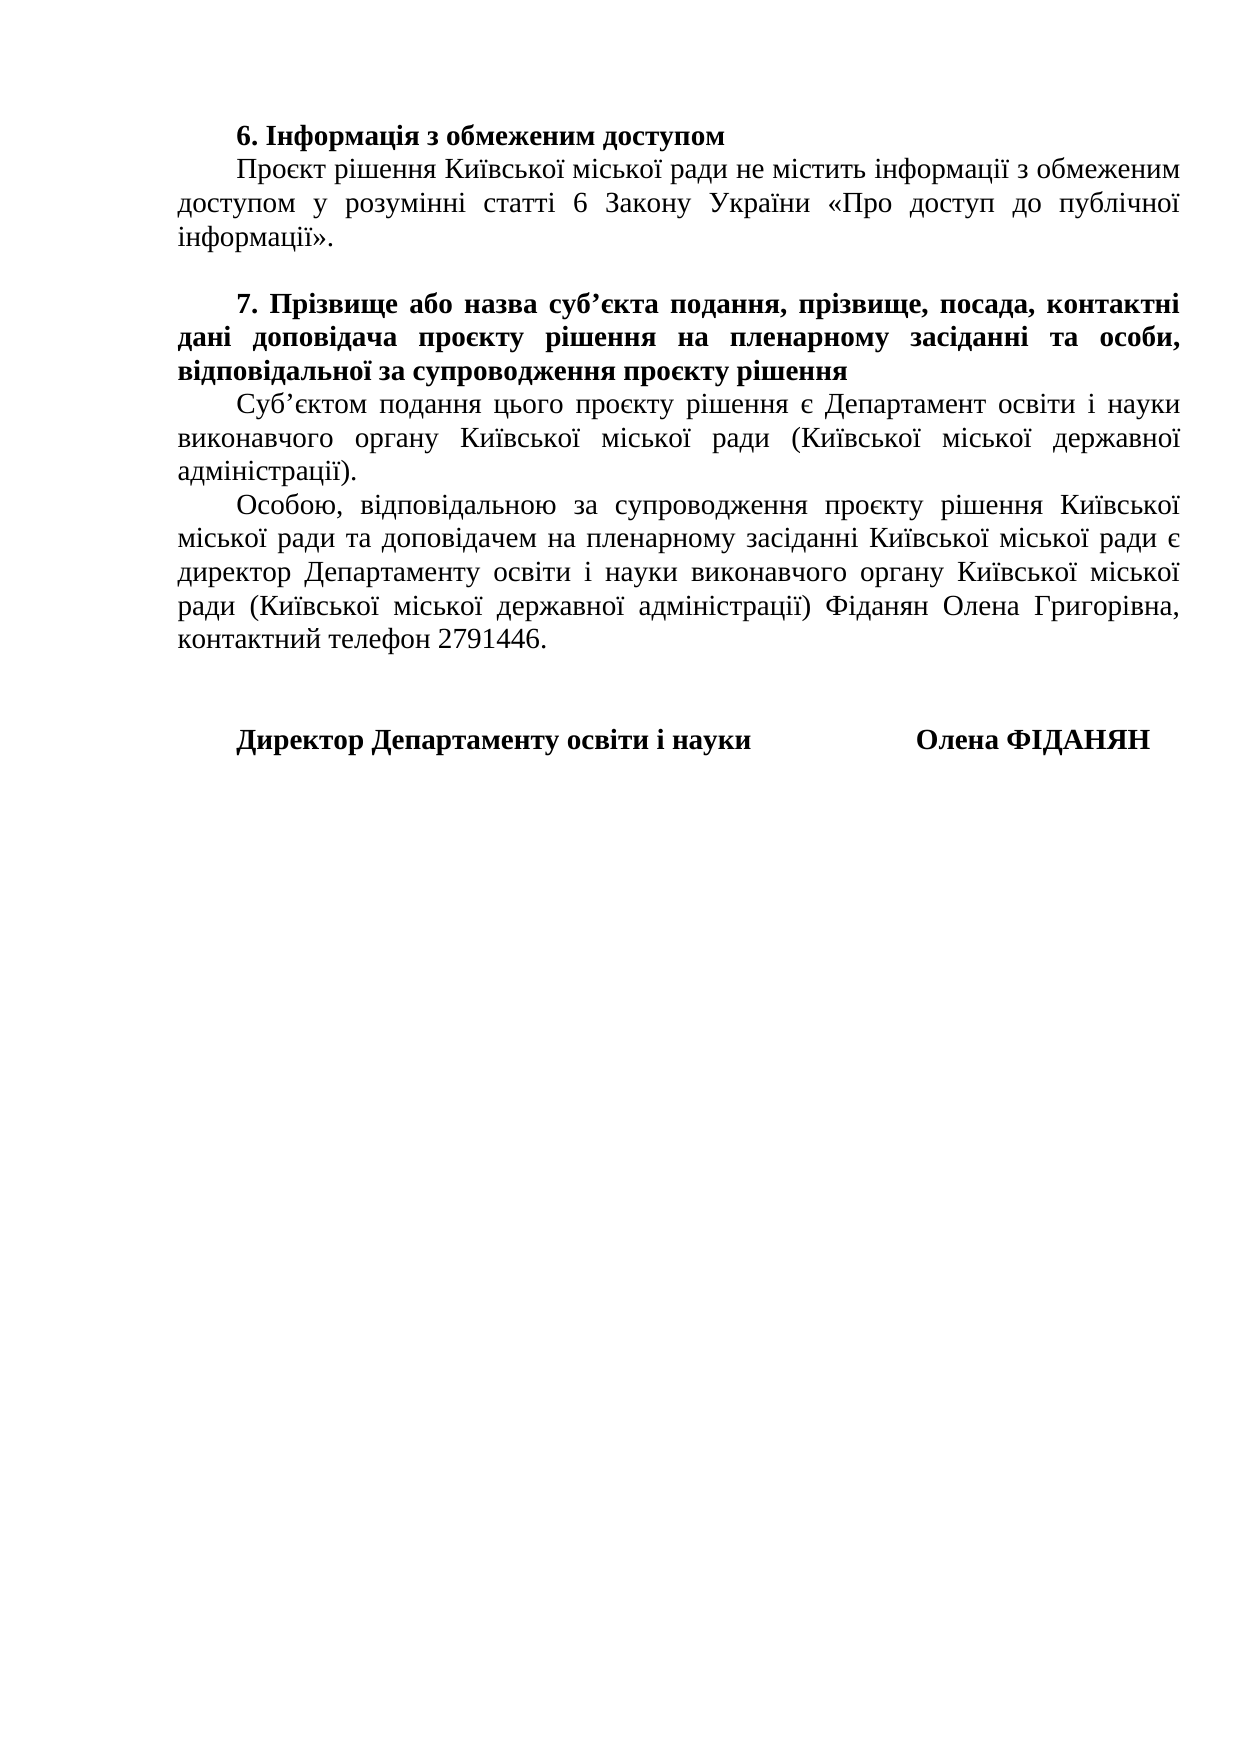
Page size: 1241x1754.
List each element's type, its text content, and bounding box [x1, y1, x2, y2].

text Суб’єктом подання цього проєкту рішення є Департамент освіти і науки виконавчого органу Київської міської ради (Київської міської державної адміністрації). [177, 386, 1181, 487]
text Проєкт рішення Київської міської ради не містить інформації з обмеженим доступом у розумінні статті 6 Закону України «Про доступ до публічної інформації». [177, 152, 1181, 252]
text Директор Департаменту освіти і науки Олена ФІДАНЯН [177, 722, 1181, 755]
text 7. Прізвище або назва суб’єкта подання, прізвище, посада, контактні дані доповідача проєкту рішення на пленарному засіданні та особи, відповідальної за супроводження проєкту рішення [177, 286, 1181, 386]
text 6. Інформація з обмеженим доступом [177, 118, 1181, 152]
text Особою, відповідальною за супроводження проєкту рішення Київської міської ради та доповідачем на пленарному засіданні Київської міської ради є директор Департаменту освіти і науки виконавчого органу Київської міської ради (Київської міської державної адміністрації) Фіданян Олена Григорівна, контактний телефон 2791446. [177, 487, 1181, 655]
